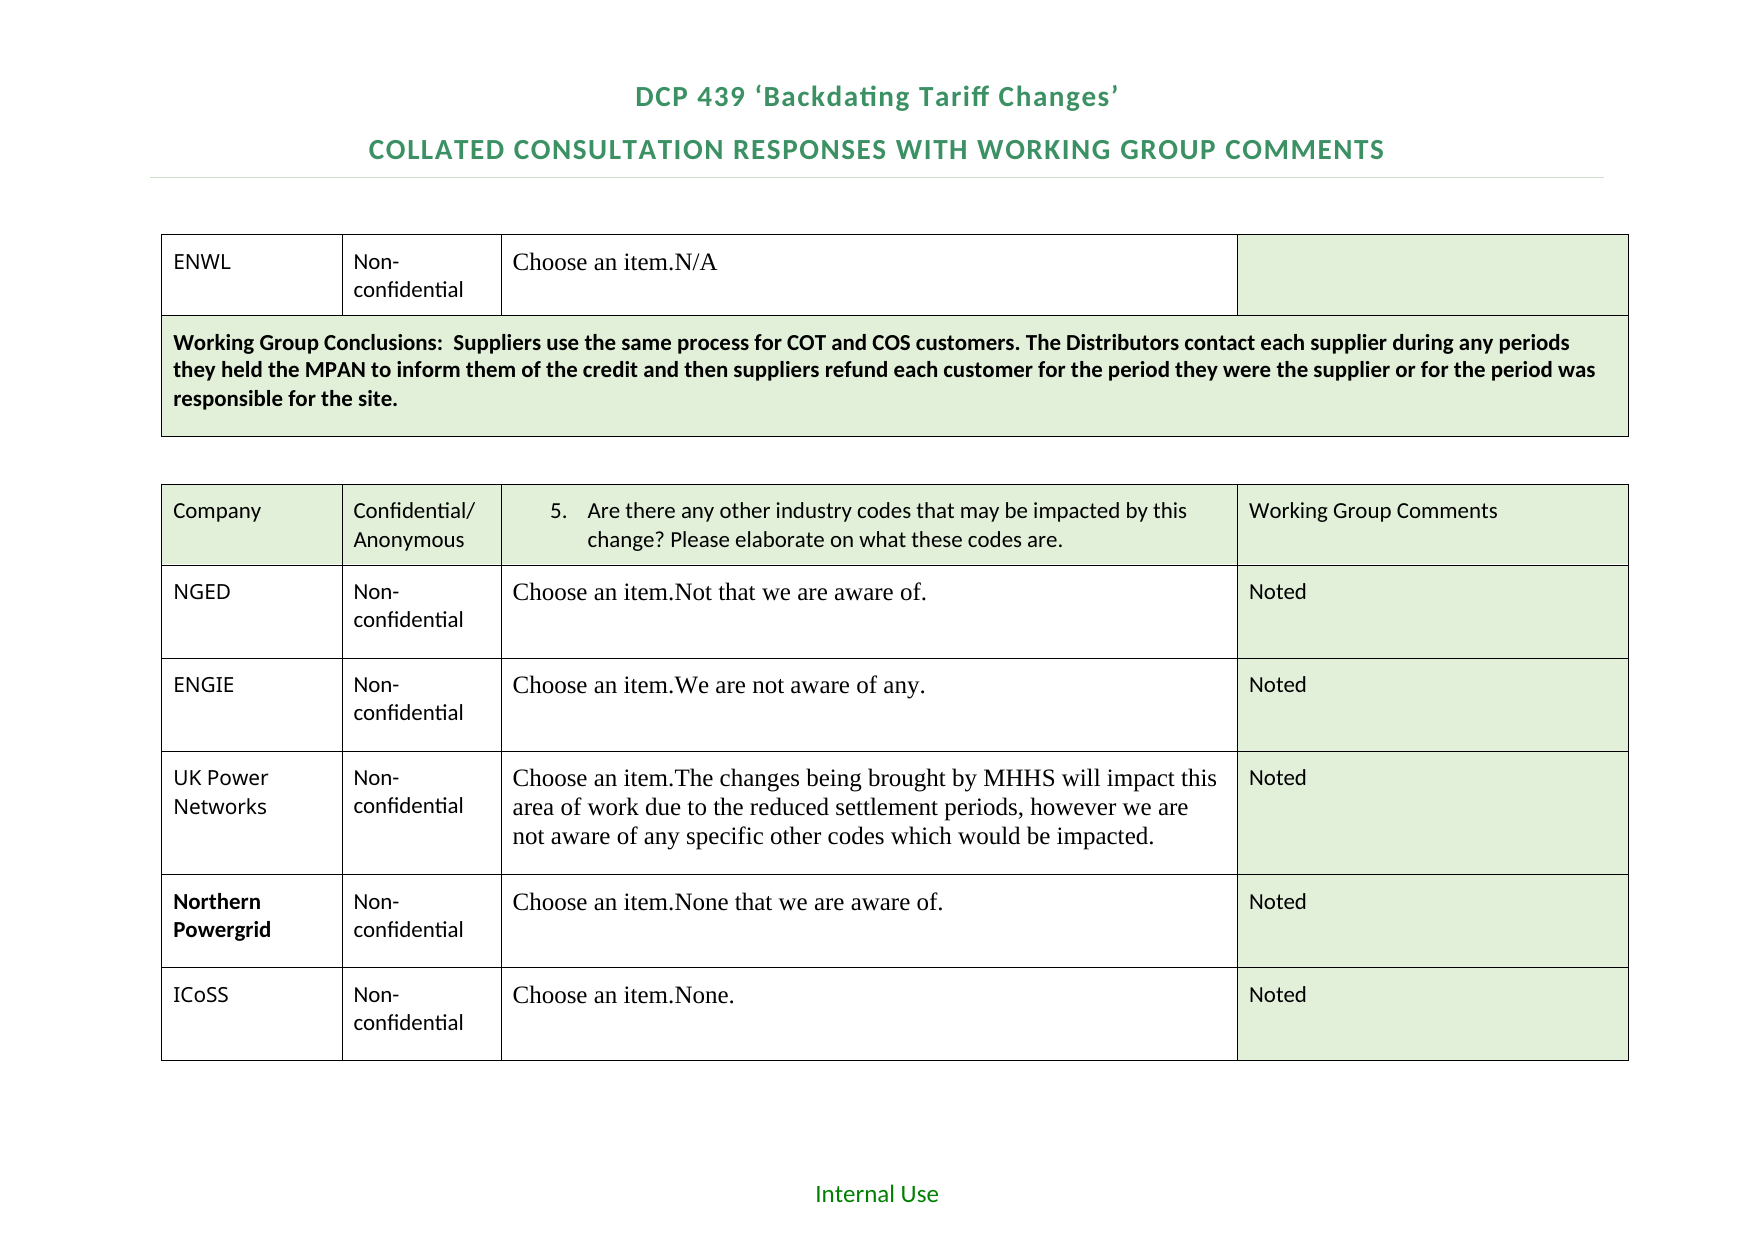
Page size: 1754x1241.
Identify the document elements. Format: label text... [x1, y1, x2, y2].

table_header Company [162, 485, 342, 564]
table_cell Noted [1238, 566, 1628, 658]
table_cell Noted [1238, 875, 1628, 967]
table_cell N/A [502, 235, 1237, 315]
table_cell [1238, 235, 1628, 315]
table_header Are there any other industry codes that may be impacted by this change? Please elaborate on what these codes are. [502, 485, 1237, 564]
table_cell Working Group Conclusions: Suppliers use the same process for COT and COS customers. The Distributors contact each supplier during any periods they held the MPAN to inform them of the credit and then suppliers refund each customer for the period they were the supplier or for the period was responsible for the site. [162, 316, 1628, 436]
table_cell Noted [1238, 968, 1628, 1060]
table_cell We are not aware of any. [502, 659, 1237, 751]
table_cell Northern Powergrid [162, 875, 342, 967]
table_cell None that we are aware of. [502, 875, 1237, 967]
table_cell [162, 235, 342, 315]
table_header Confidential/ Anonymous [343, 485, 501, 564]
table_cell None. [502, 968, 1237, 1060]
table_header Working Group Comments [1238, 485, 1628, 564]
table_cell Noted [1238, 659, 1628, 751]
table_cell Noted [1238, 752, 1628, 874]
